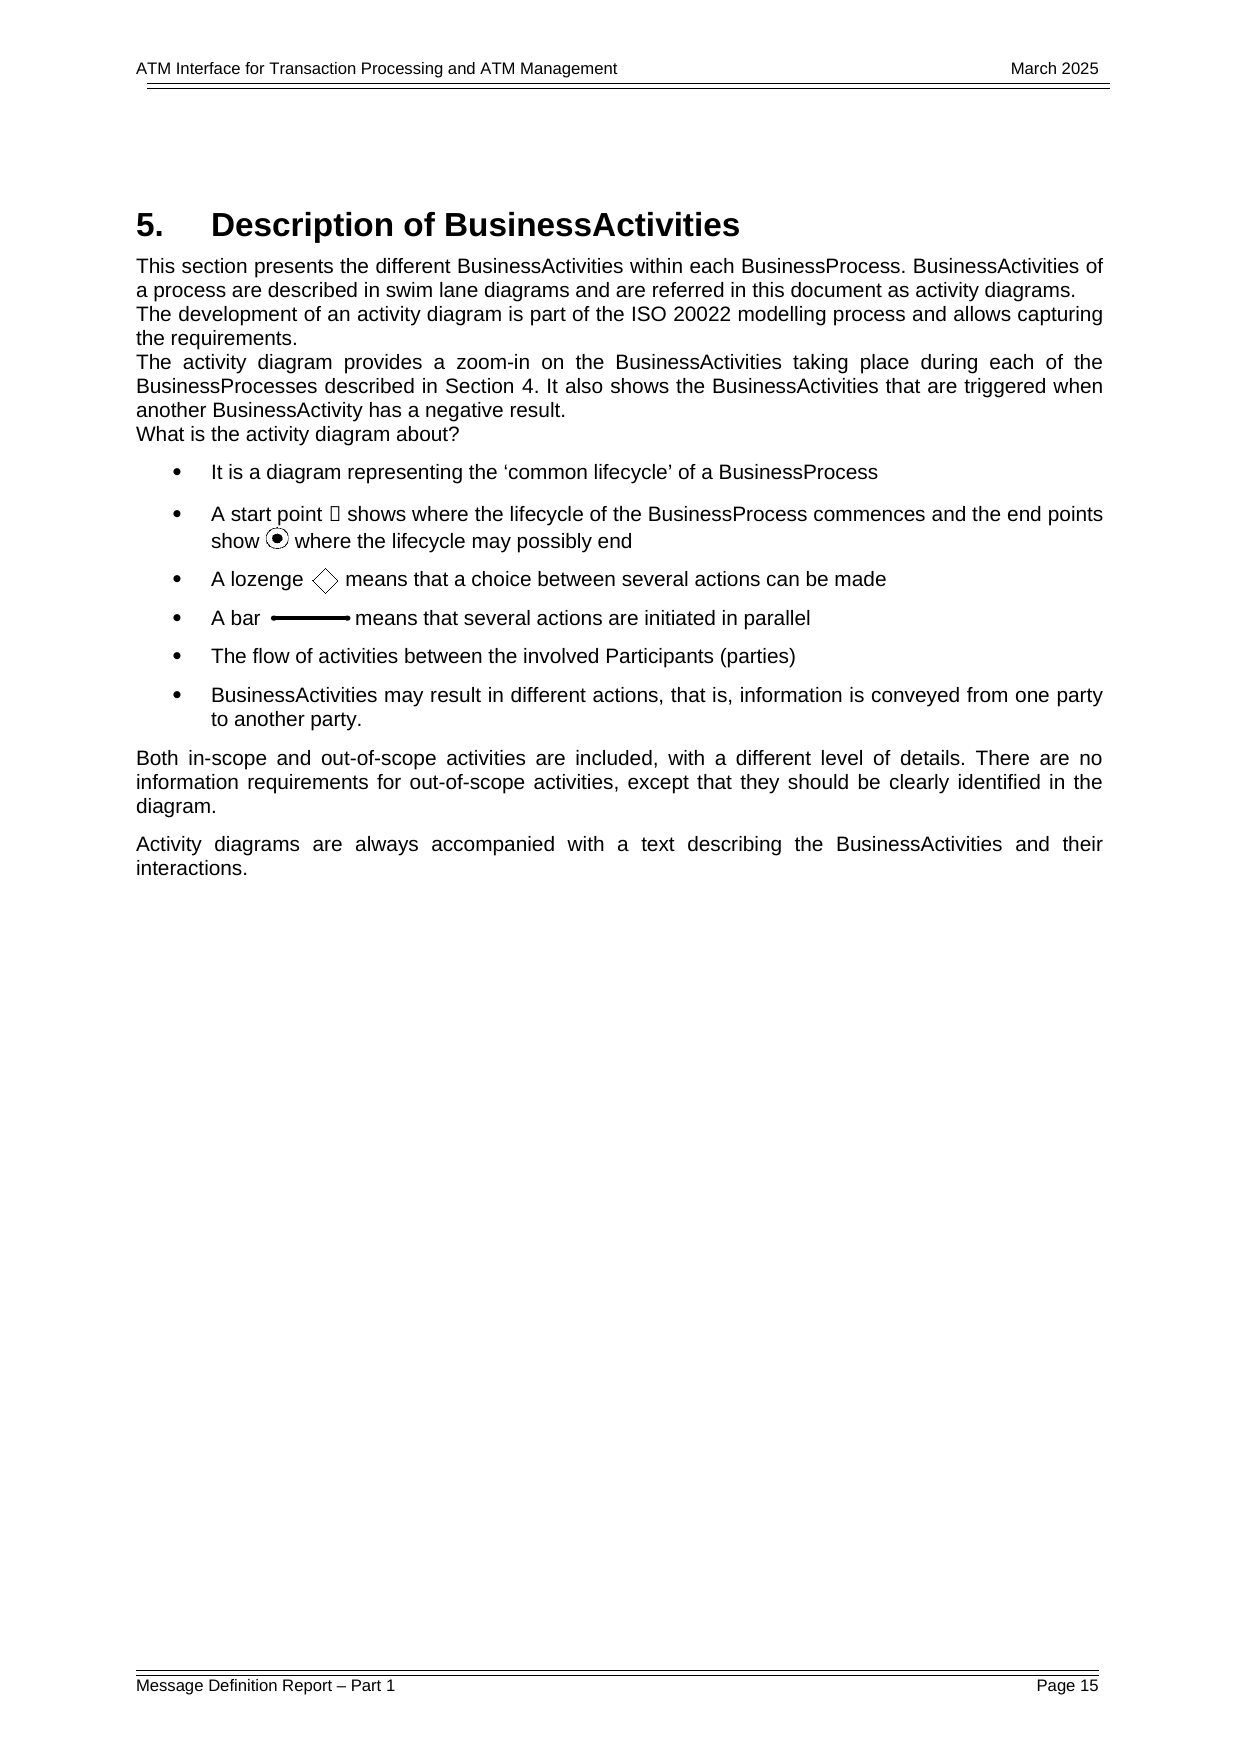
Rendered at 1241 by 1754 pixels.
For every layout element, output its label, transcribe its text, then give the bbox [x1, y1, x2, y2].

text Both in-scope and out-of-scope activities are included, with a different level of details. There are no information requirements for out-of-scope activities, except that they should be clearly identified in the diagram. [136, 746, 1104, 817]
list A start point  shows where the lifecycle of the BusinessProcess commences and the end points show where the lifecycle may possibly end [173, 499, 1104, 552]
list The flow of activities between the involved Participants (parties) [173, 644, 1104, 668]
list A lozenge means that a choice between several actions can be made [173, 567, 1104, 591]
list BusinessActivities may result in different actions, that is, information is conveyed from one party to another party. [173, 683, 1104, 731]
list A bar means that several actions are initiated in parallel [173, 606, 1104, 630]
text This section presents the different BusinessActivities within each BusinessProcess. BusinessActivities of a process are described in swim lane diagrams and are referred in this document as activity diagrams. [136, 254, 1104, 302]
picture [265, 527, 289, 549]
list It is a diagram representing the ‘common lifecycle’ of a BusinessProcess [173, 460, 1104, 484]
text The development of an activity diagram is part of the ISO 20022 modelling process and allows capturing the requirements. [136, 302, 1104, 350]
text Activity diagrams are always accompanied with a text describing the BusinessActivities and their interactions. [136, 832, 1104, 880]
text The activity diagram provides a zoom-in on the BusinessActivities taking place during each of the BusinessProcesses described in Section 4. It also shows the BusinessActivities that are triggered when another BusinessActivity has a negative result. [136, 350, 1104, 422]
text What is the activity diagram about? [136, 422, 1104, 446]
subtitle Description of BusinessActivities [136, 205, 1104, 243]
